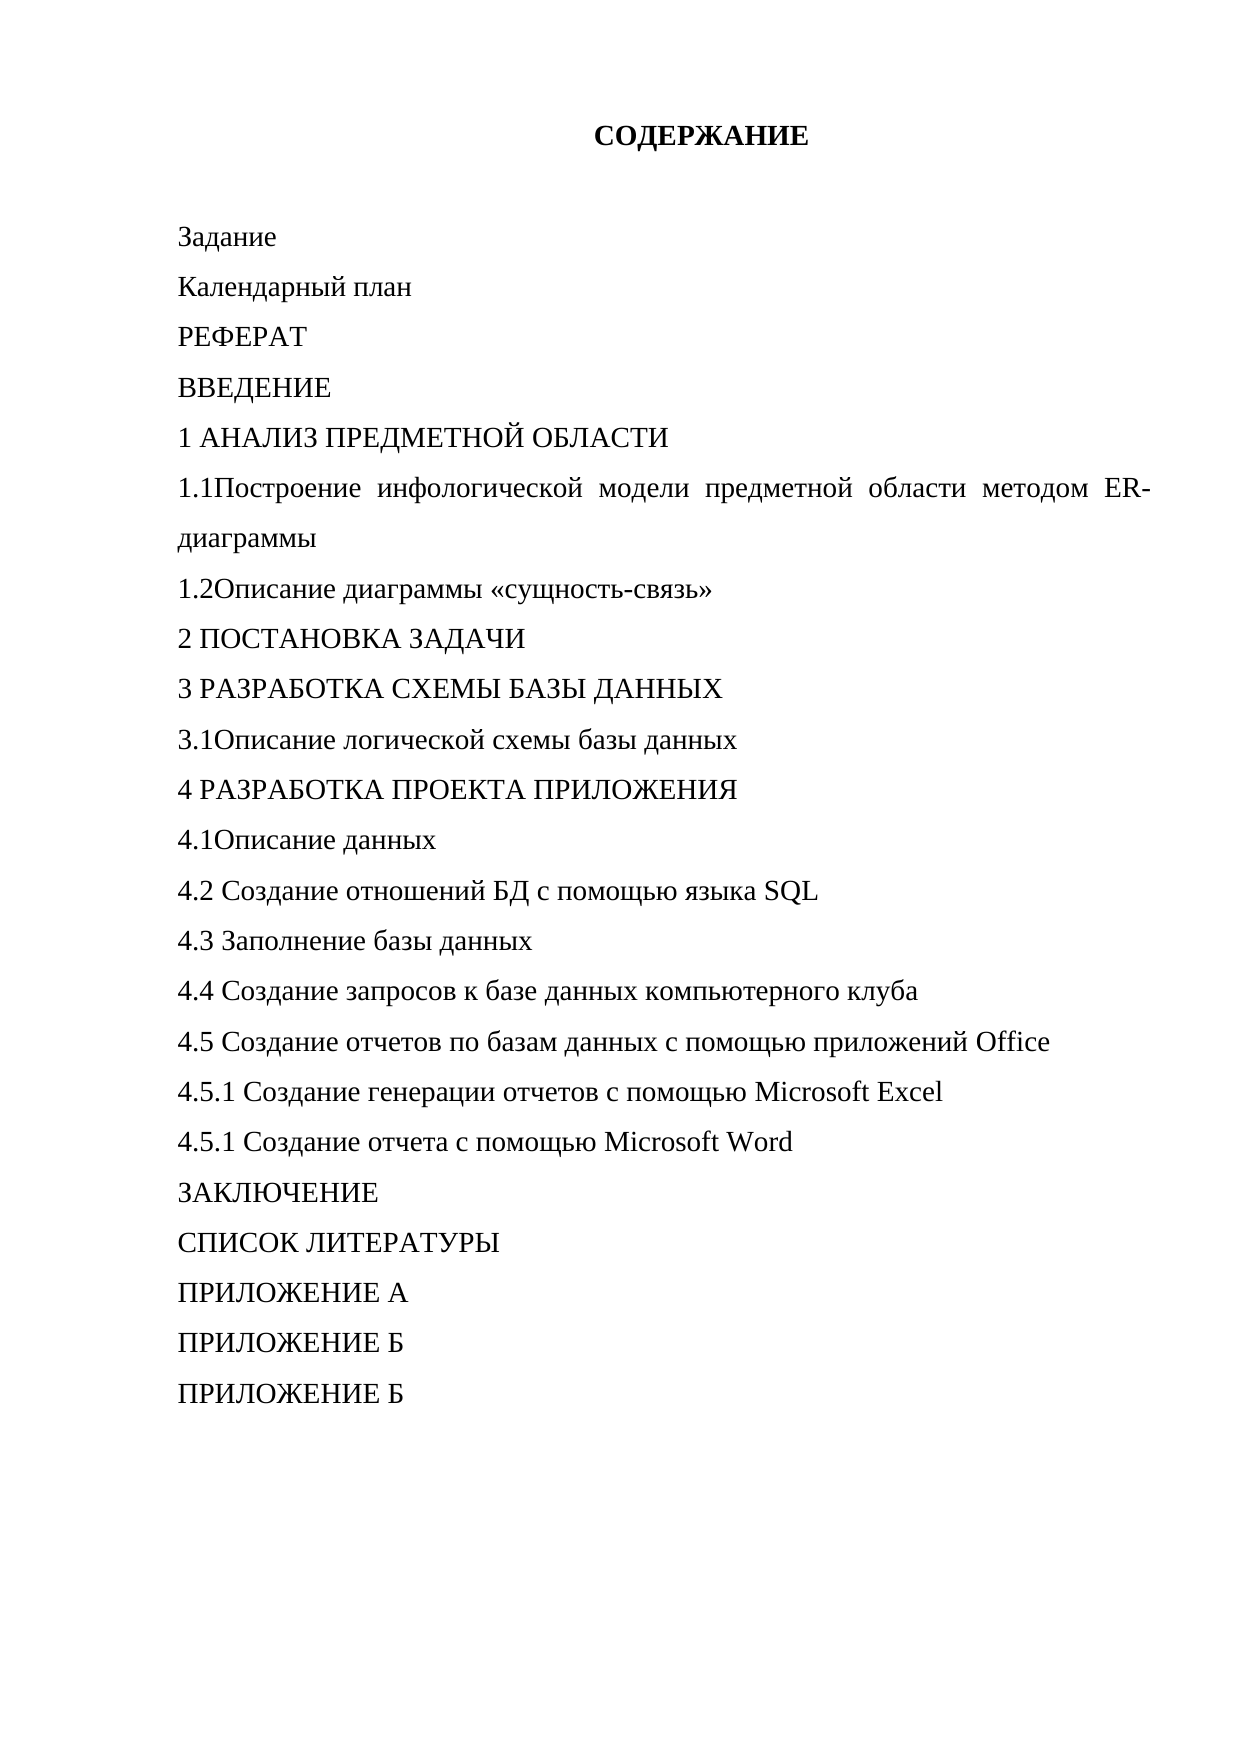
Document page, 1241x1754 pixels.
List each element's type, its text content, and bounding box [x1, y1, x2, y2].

text 4 РАЗРАБОТКА ПРОЕКТА ПРИЛОЖЕНИЯ [177, 772, 1152, 806]
text СПИСОК ЛИТЕРАТУРЫ [177, 1225, 1152, 1258]
subtitle СОДЕРЖАНИЕ [177, 118, 1152, 152]
text Календарный план [177, 269, 1152, 303]
text 4.2 Создание отношений БД с помощью языка SQL [177, 873, 1152, 906]
text РЕФЕРАТ [177, 319, 1152, 353]
text Задание [177, 219, 1152, 252]
text ЗАКЛЮЧЕНИЕ [177, 1175, 1152, 1208]
text 2 ПОСТАНОВКА ЗАДАЧИ [177, 621, 1152, 655]
text 1 АНАЛИЗ ПРЕДМЕТНОЙ ОБЛАСТИ [177, 420, 1152, 453]
text 3 РАЗРАБОТКА СХЕМЫ БАЗЫ ДАННЫХ [177, 672, 1152, 705]
text 4.5.1 Создание генерации отчетов с помощью Microsoft Excel [177, 1074, 1152, 1108]
text 1.1Построение инфологической модели предметной области методом ER- диаграммы [177, 470, 1152, 554]
text ПРИЛОЖЕНИЕ А [177, 1275, 1152, 1309]
text ПРИЛОЖЕНИЕ Б [177, 1376, 1152, 1409]
text ПРИЛОЖЕНИЕ Б [177, 1326, 1152, 1359]
text 4.4 Создание запросов к базе данных компьютерного клуба [177, 973, 1152, 1007]
text ВВЕДЕНИЕ [177, 370, 1152, 403]
text 3.1Описание логической схемы базы данных [177, 722, 1152, 755]
text 4.1Описание данных [177, 822, 1152, 856]
text 4.3 Заполнение базы данных [177, 923, 1152, 957]
text 1.2Описание диаграммы «сущность-связь» [177, 571, 1152, 604]
text 4.5 Создание отчетов по базам данных с помощью приложений Office [177, 1024, 1152, 1057]
text 4.5.1 Создание отчета с помощью Microsoft Word [177, 1124, 1152, 1158]
